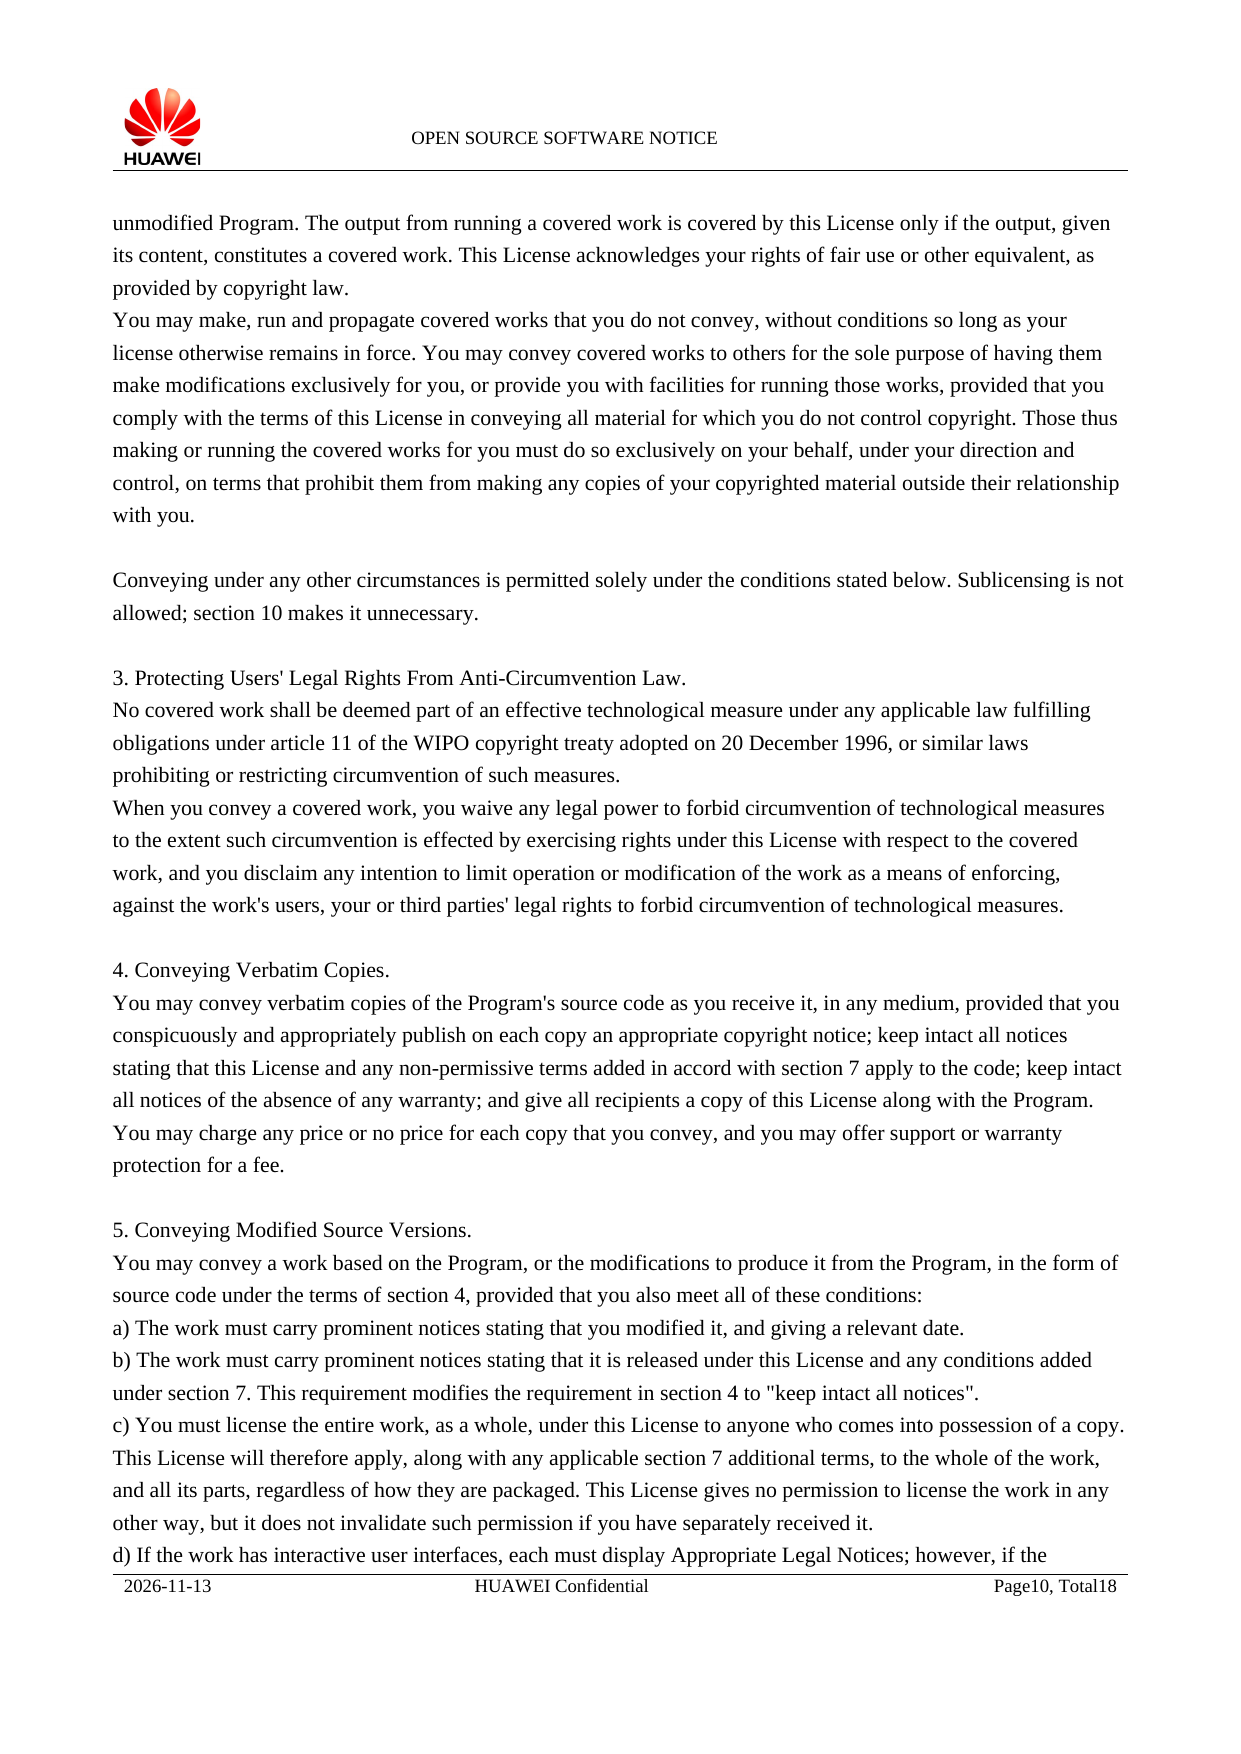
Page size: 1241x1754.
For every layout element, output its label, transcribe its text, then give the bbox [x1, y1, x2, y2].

picture [124, 88, 201, 165]
